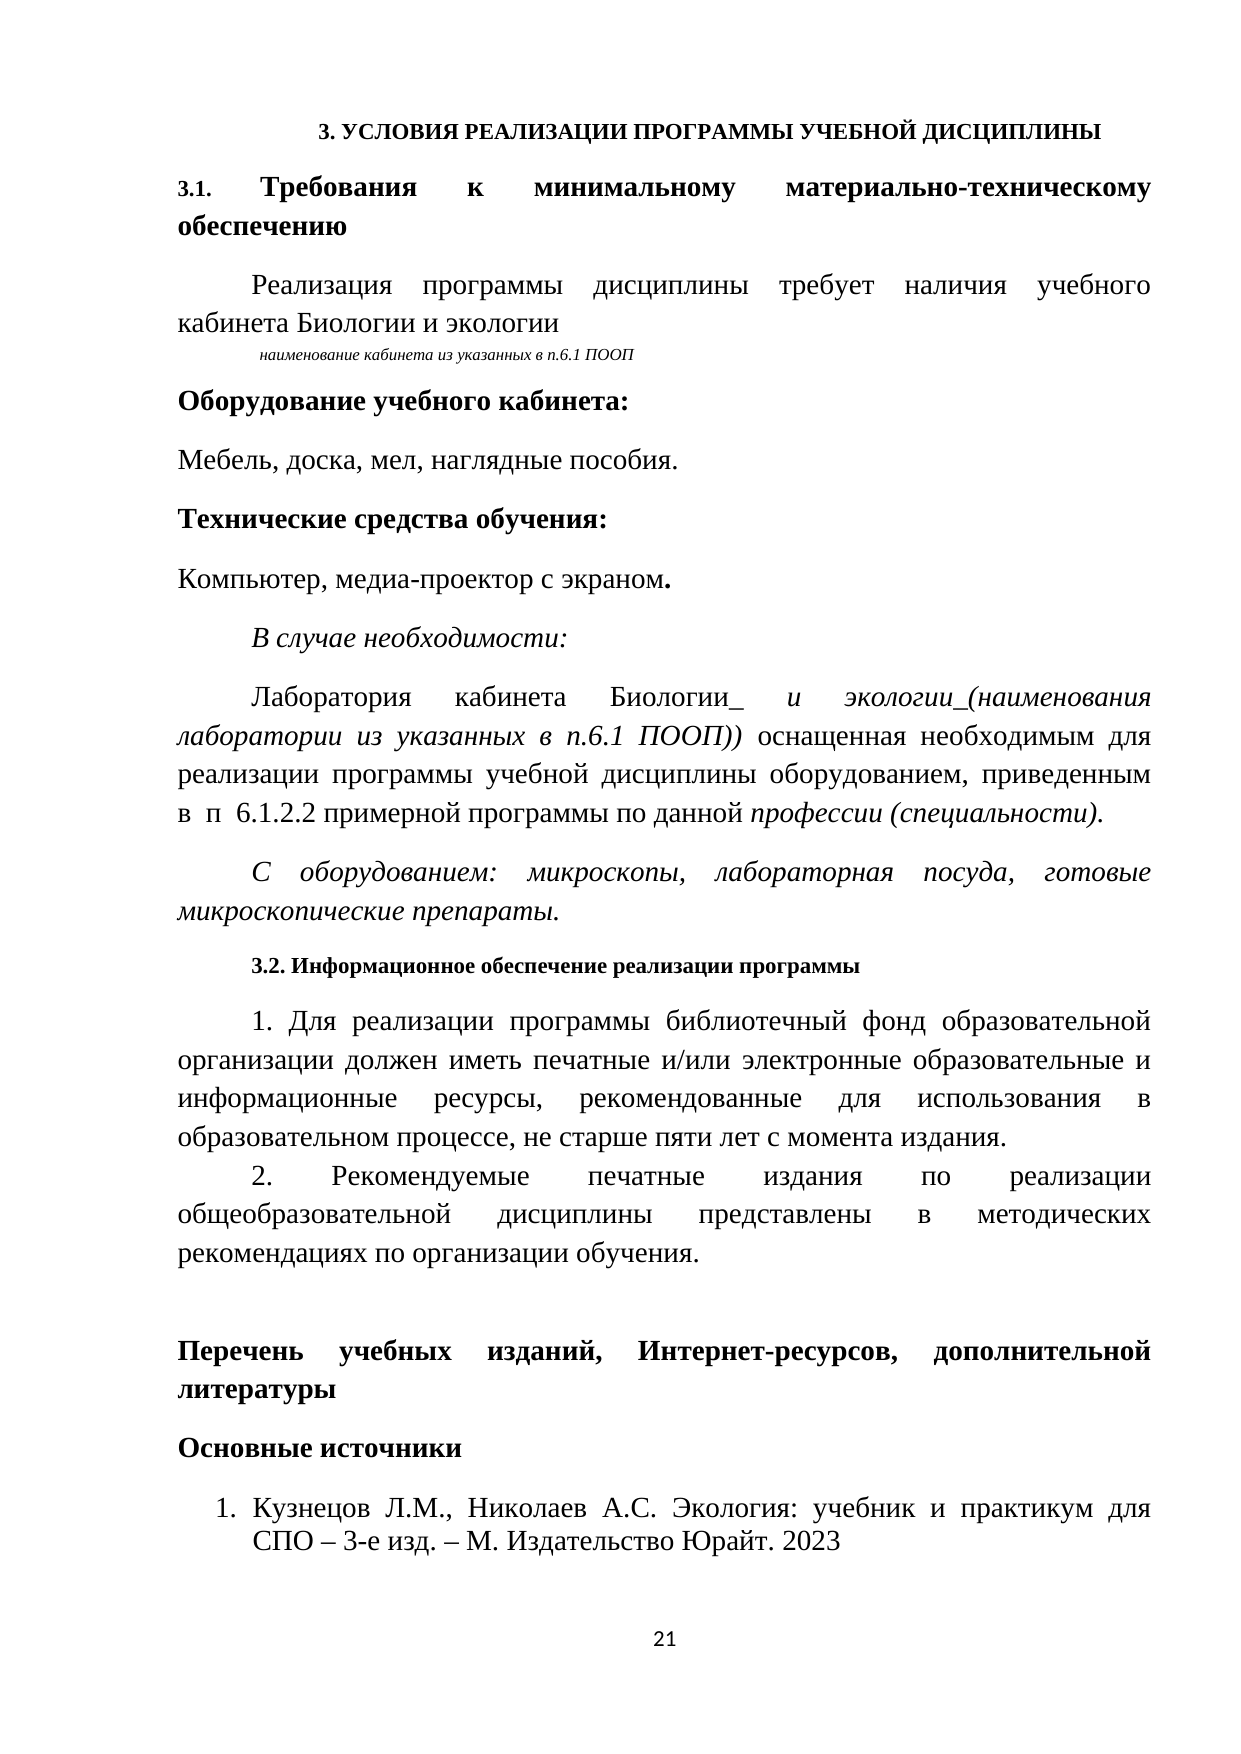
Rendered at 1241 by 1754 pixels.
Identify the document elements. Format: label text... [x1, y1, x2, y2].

text Перечень учебных изданий, Интернет-ресурсов, дополнительной литературы [177, 1333, 1152, 1405]
text 3.2. Информационное обеспечение реализации программы [177, 952, 1152, 979]
text В случае необходимости: [177, 620, 1152, 654]
text Реализация программы дисциплины требует наличия учебного кабинета Биологии и экологии [177, 267, 1152, 339]
list Кузнецов Л.М., Николаев А.С. Экология: учебник и практикум для СПО – 3-е изд. – М. Издательство Юрайт. 2023 [215, 1490, 1152, 1557]
text Оборудование учебного кабинета: [177, 383, 1152, 416]
text Технические средства обучения: [177, 501, 1152, 535]
text С оборудованием: микроскопы, лабораторная посуда, готовые микроскопические препараты. [177, 854, 1152, 927]
text 3.1. Требования к минимальному материально-техническому обеспечению [177, 169, 1152, 241]
text Основные источники [177, 1431, 1152, 1464]
text Лаборатория кабинета Биологии_ и экологии_(наименования лаборатории из указанных в п.6.1 ПООП)) оснащенная необходимым для реализации программы учебной дисциплины оборудованием, приведенным в п 6.1.2.2 примерной программы по данной профессии (специальности). [177, 679, 1152, 829]
text Компьютер, медиа-проектор с экраном. [177, 561, 1152, 594]
text 1. Для реализации программы библиотечный фонд образовательной организации должен иметь печатные и/или электронные образовательные и информационные ресурсы, рекомендованные для использования в образовательном процессе, не старше пяти лет с момента издания. [177, 1003, 1152, 1153]
text наименование кабинета из указанных в п.6.1 ПООП [177, 344, 1152, 378]
text 3. УСЛОВИЯ РЕАЛИЗАЦИИ ПРОГРАММЫ УЧЕБНОЙ ДИСЦИПЛИНЫ [318, 118, 1152, 144]
text 2. Рекомендуемые печатные издания по реализации общеобразовательной дисциплины представлены в методических рекомендациях по организации обучения. [177, 1158, 1152, 1268]
text Мебель, доска, мел, наглядные пособия. [177, 442, 1152, 476]
